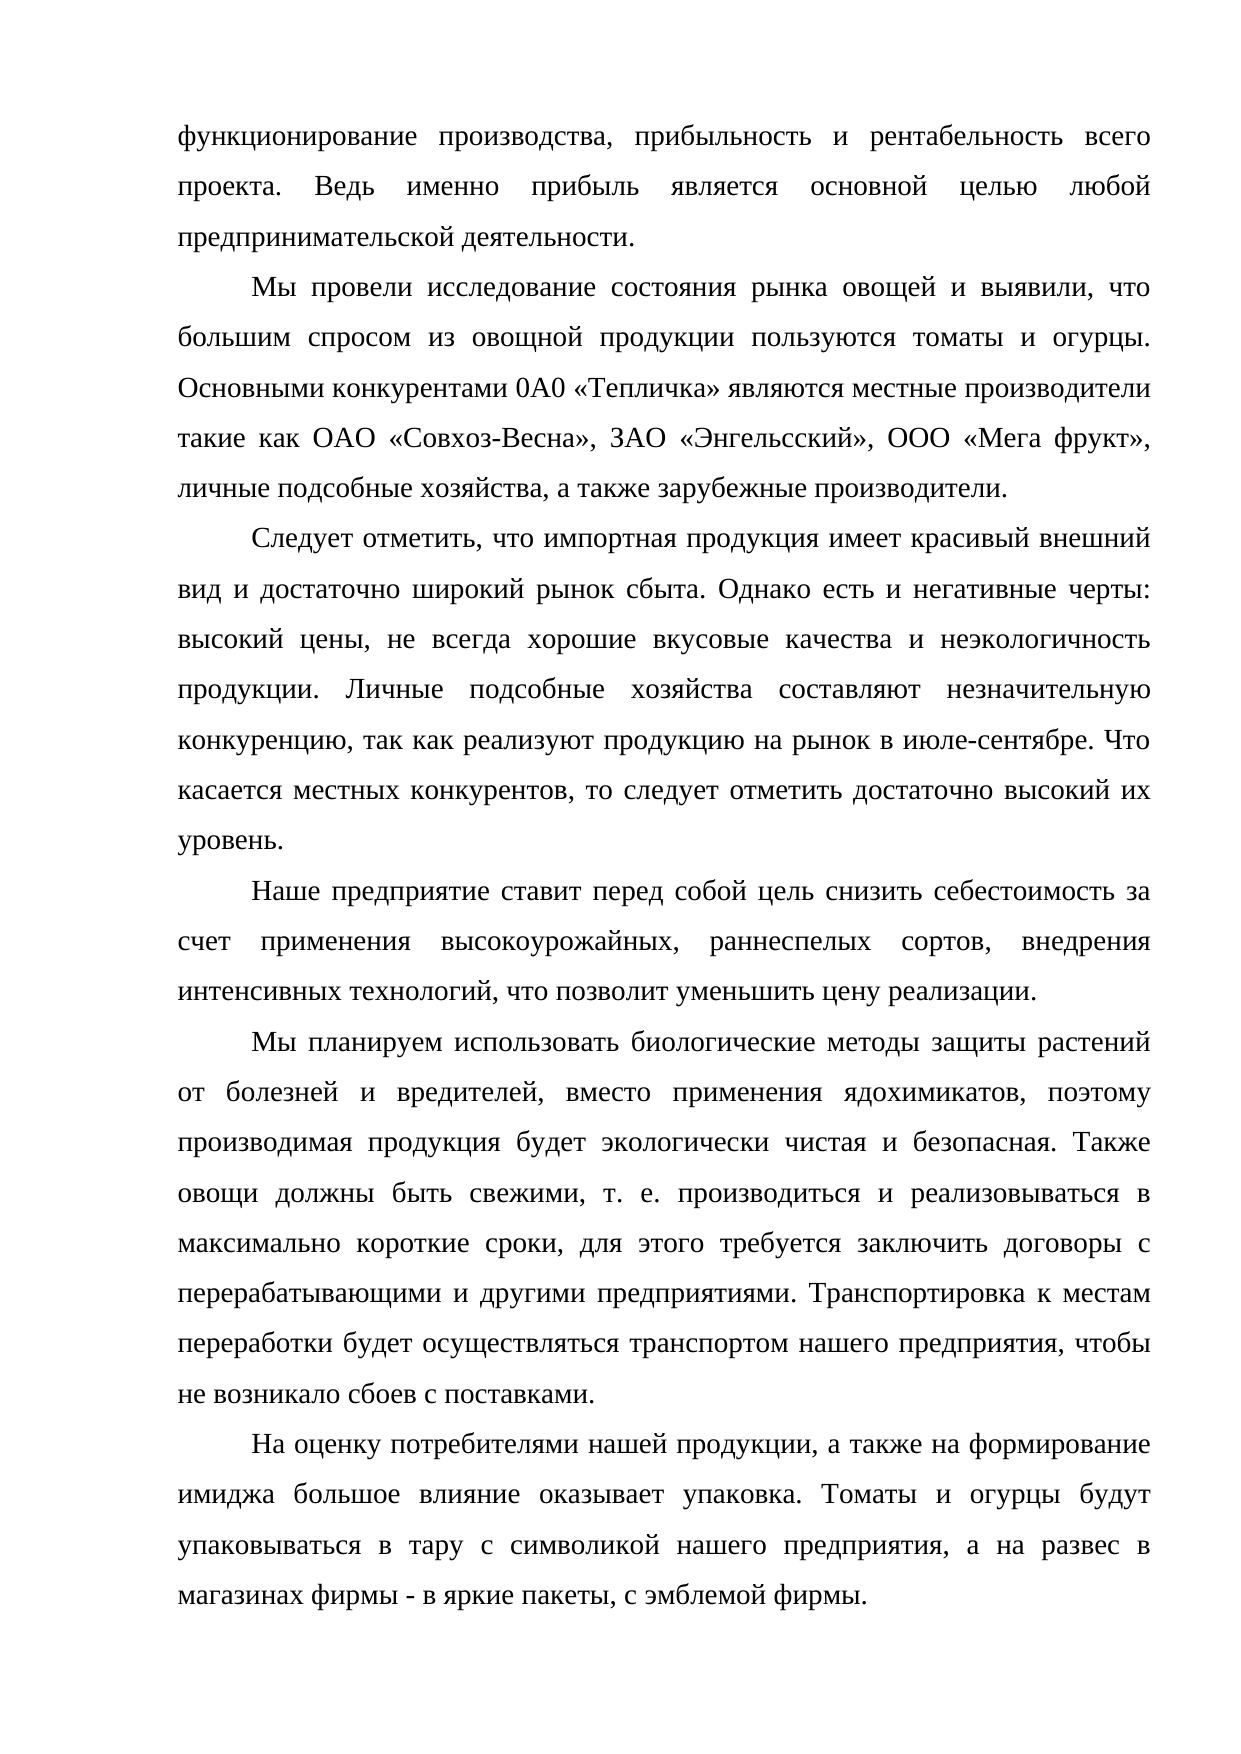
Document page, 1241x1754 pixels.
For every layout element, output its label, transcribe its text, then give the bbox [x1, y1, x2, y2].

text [177, 118, 1152, 252]
text На оценку потребителями нашей продукции, а также на формирование имиджа большое влияние оказывает упаковка. Томаты и огурцы будут упаковываться в тару с символикой нашего предприятия, а на развес в магазинах фирмы - в яркие пакеты, с эмблемой фирмы. [177, 1426, 1152, 1611]
text Мы планируем использовать биологические методы защиты растений от болезней и вредителей, вместо применения ядохимикатов, поэтому производимая продукция будет экологически чистая и безопасная. Также овощи должны быть свежими, т. е. производиться и реализовываться в максимально короткие сроки, для этого требуется заключить договоры с перерабатывающими и другими предприятиями. Транспортировка к местам переработки будет осуществляться транспортом нашего предприятия, чтобы не возникало сбоев с поставками. [177, 1024, 1152, 1409]
text Следует отметить, что импортная продукция имеет красивый внешний вид и достаточно широкий рынок сбыта. Однако есть и негативные черты: высокий цены, не всегда хорошие вкусовые качества и неэкологичность продукции. Личные подсобные хозяйства составляют незначительную конкуренцию, так как реализуют продукцию на рынок в июле-сентябре. Что касается местных конкурентов, то следует отметить достаточно высокий их уровень. [177, 521, 1152, 856]
text Наше предприятие ставит перед собой цель снизить себестоимость за счет применения высокоурожайных, раннеспелых сортов, внедрения интенсивных технологий, что позволит уменьшить цену реализации. [177, 873, 1152, 1007]
text Мы провели исследование состояния рынка овощей и выявили, что большим спросом из овощной продукции пользуются томаты и огурцы. Основными конкурентами 0А0 «Тепличка» являются местные производители такие как ОАО «Совхоз-Весна», ЗАО «Энгельсский», ООО «Мега фрукт», личные подсобные хозяйства, а также зарубежные производители. [177, 269, 1152, 504]
